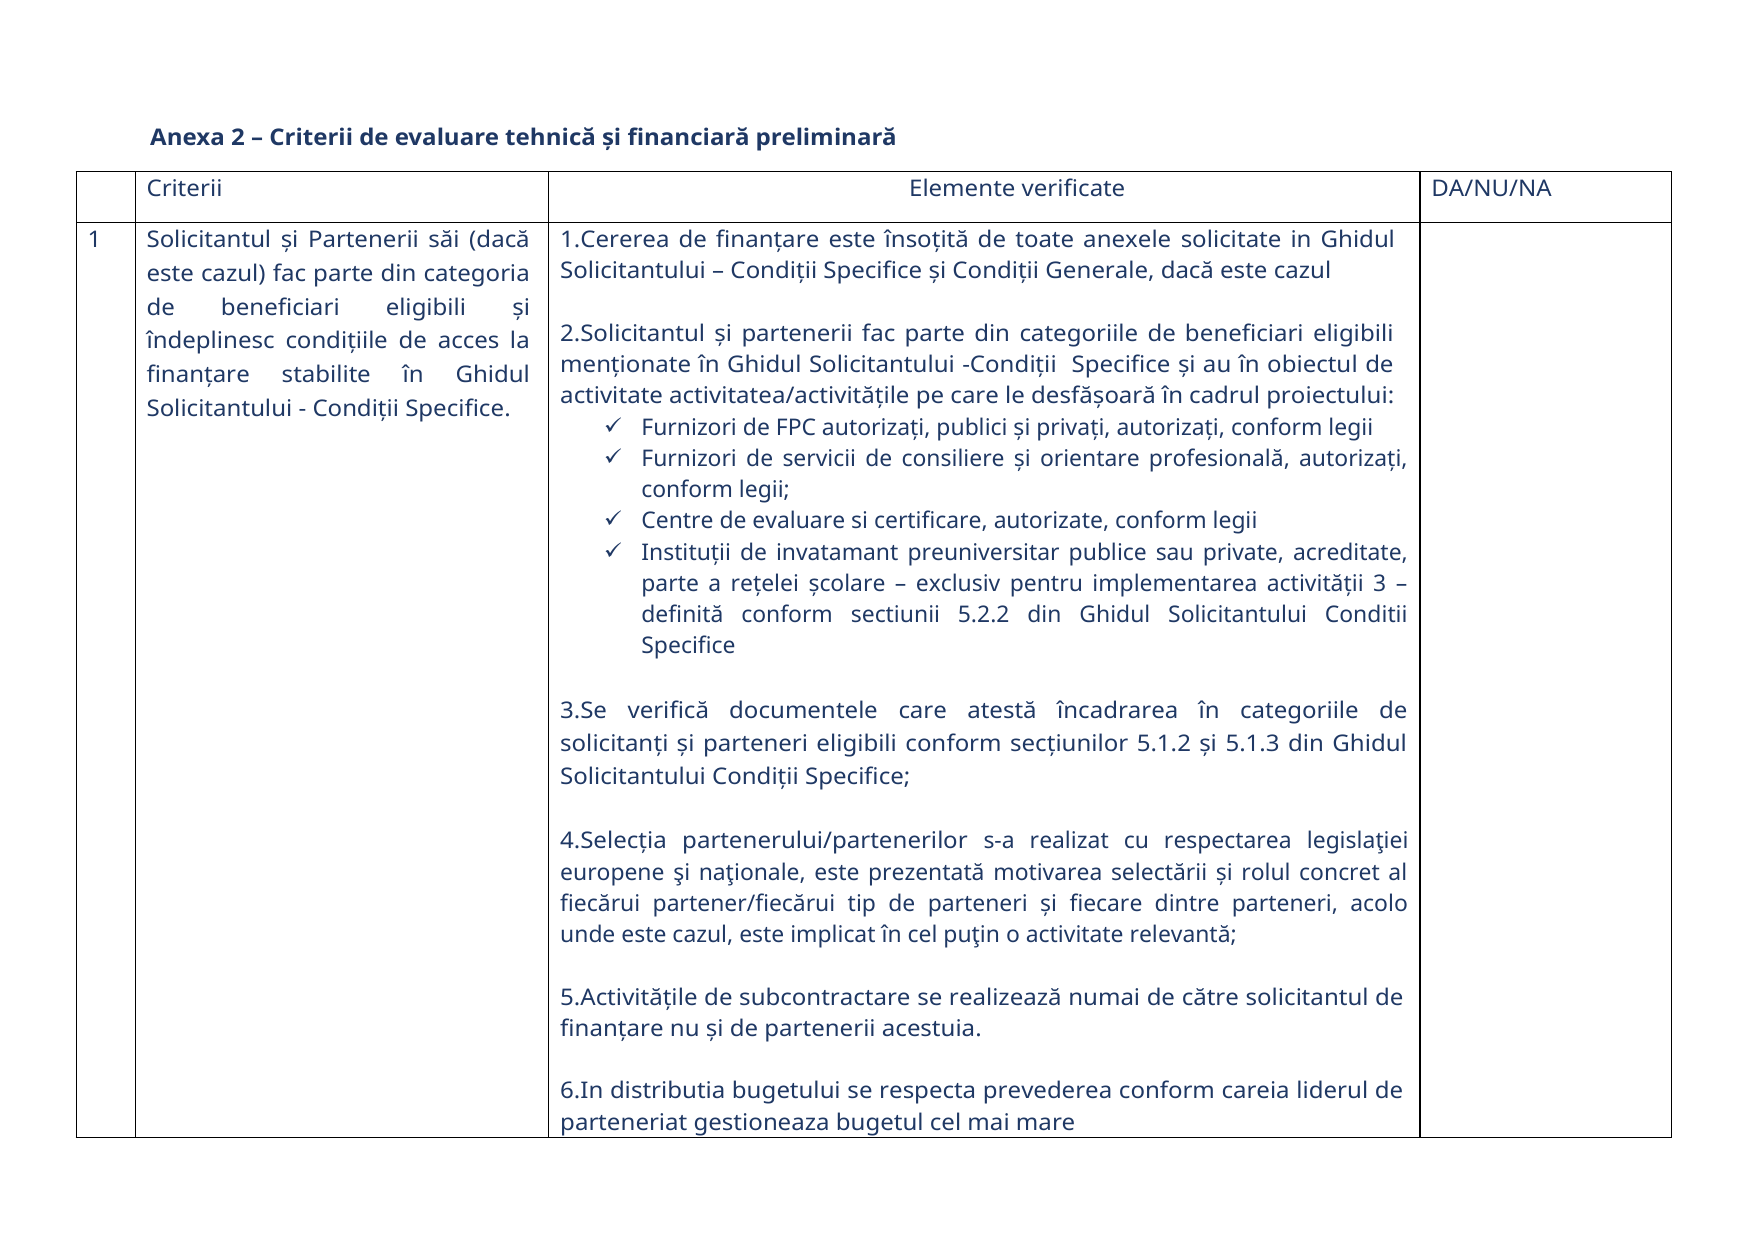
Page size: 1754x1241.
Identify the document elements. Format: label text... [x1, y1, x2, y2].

text Anexa 2 – Criterii de evaluare tehnică și financiară preliminară [150, 121, 1604, 152]
table_cell 1.Cererea de finanțare este însoțită de toate anexele solicitate in Ghidul Solicitantului – Condiții Specifice și Condiții Generale, dacă este cazul 2.Solicitantul și partenerii fac parte din categoriile de beneficiari eligibili menționate în Ghidul Solicitantului -Condiții Specifice și au în obiectul de activitate activitatea/activitățile pe care le desfășoară în cadrul proiectului: Furnizori de FPC autorizați, publici și privați, autorizați, conform legii Furnizori de servicii de consiliere și orientare profesională, autorizați, conform legii; Centre de evaluare si certificare, autorizate, conform legii Instituții de invatamant preuniversitar publice sau private, acreditate, parte a rețelei școlare – exclusiv pentru implementarea activității 3 – definită conform sectiunii 5.2.2 din Ghidul Solicitantului Conditii Specifice 3.Se verifică documentele care atestă încadrarea în categoriile de solicitanți și parteneri eligibili conform secțiunilor 5.1.2 și 5.1.3 din Ghidul Solicitantului Condiții Specifice; 4.Selecția partenerului/partenerilor s-a realizat cu respectarea legislaţiei europene şi naţionale, este prezentată motivarea selectării și rolul concret al fiecărui partener/fiecărui tip de parteneri și fiecare dintre parteneri, acolo unde este cazul, este implicat în cel puţin o activitate relevantă; 5.Activităţile de subcontractare se realizează numai de către solicitantul de finanţare nu şi de partenerii acestuia. 6.In distributia bugetului se respecta prevederea conform careia liderul de parteneriat gestioneaza bugetul cel mai mare [549, 223, 1419, 1137]
table_header Elemente verificate [549, 172, 1419, 222]
table_cell [1421, 223, 1671, 1137]
table_cell 1 [77, 223, 135, 1137]
table_header [77, 172, 135, 222]
table_header Criterii [136, 172, 548, 222]
table_cell Solicitantul și Partenerii săi (dacă este cazul) fac parte din categoria de beneficiari eligibili și îndeplinesc condițiile de acces la finanțare stabilite în Ghidul Solicitantului - Condiții Specifice. [136, 223, 548, 1137]
table_header DA/NU/NA [1421, 172, 1671, 222]
